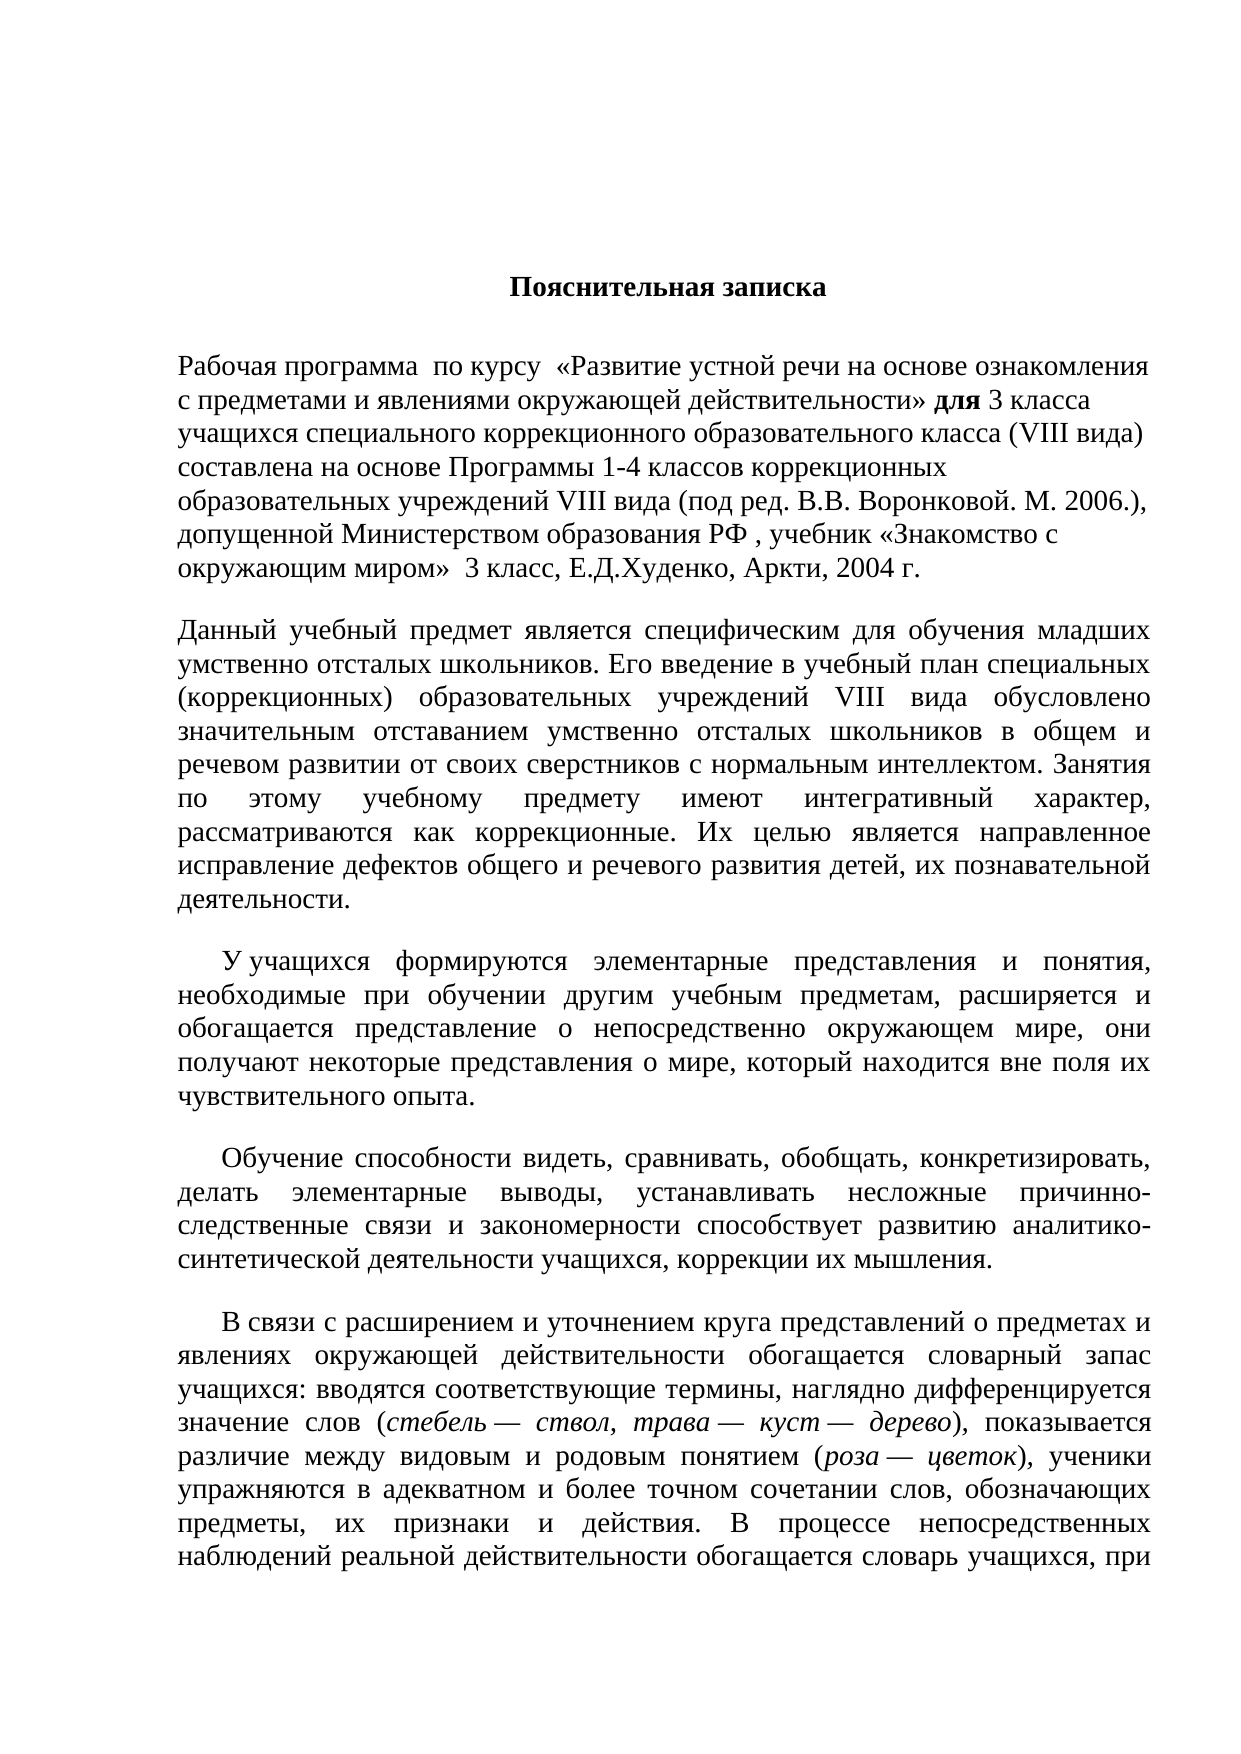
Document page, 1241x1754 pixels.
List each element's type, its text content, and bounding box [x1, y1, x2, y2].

text Обучение способности видеть, сравнивать, обобщать, конкретизировать, делать элементарные выводы, устанавливать несложные причинно-следственные связи и закономерности способствует развитию аналитико-синтетической деятельности учащихся, коррекции их мышления. [177, 1140, 1152, 1274]
text Рабочая программа по курсу «Развитие устной речи на основе ознакомления с предметами и явлениями окружающей действительности» для 3 класса учащихся специального коррекционного образовательного класса (VIII вида) составлена на основе Программы 1-4 классов коррекционных образовательных учреждений VIII вида (под ред. В.В. Воронковой. М. 2006.), допущенной Министерством образования РФ , учебник «Знакомство с окружающим миром» 3 класс, Е.Д.Худенко, Аркти, 2004 г. [177, 348, 1152, 583]
text У учащихся формируются элементарные представления и понятия, необходимые при обучении другим учебным предметам, расширяется и обогащается представление о непосредственно окружающем мире, они получают некоторые представления о мире, который находится вне поля их чувствительного опыта. [177, 943, 1152, 1111]
text Данный учебный предмет является специфическим для обучения младших умственно отсталых школьников. Его введение в учебный план специальных (коррекционных) образовательных учреждений VIII вида обусловлено значительным отставанием умственно отсталых школьников в общем и речевом развитии от своих сверстников с нормальным интеллектом. Занятия по этому учебному предмету имеют интегративный характер, рассматриваются как коррекционные. Их целью является направленное исправление дефектов общего и речевого развития детей, их познавательной деятельности. [177, 612, 1152, 914]
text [177, 1304, 1152, 1572]
text Пояснительная записка [177, 269, 1152, 303]
